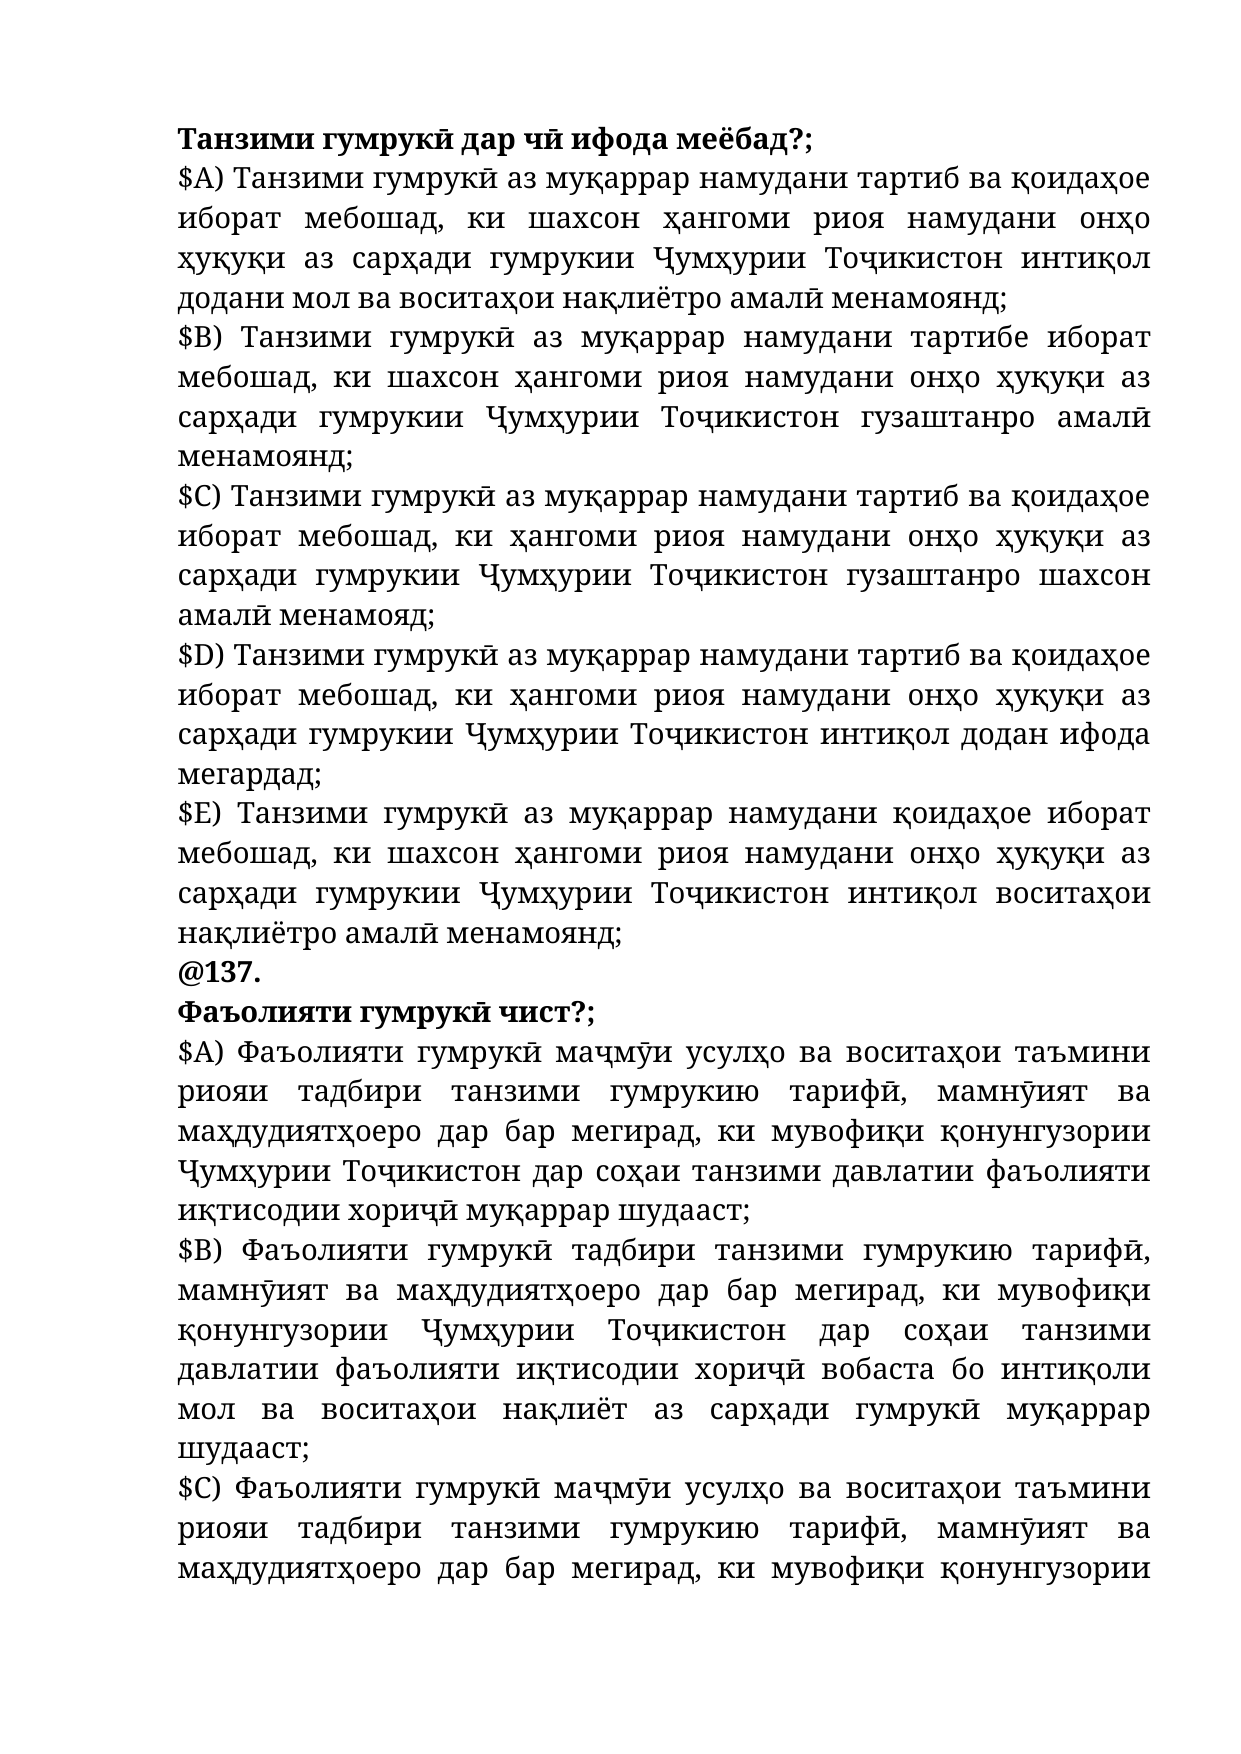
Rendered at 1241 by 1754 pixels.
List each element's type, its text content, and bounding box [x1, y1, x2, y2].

text $B) Танзими гумрукӣ аз муқаррар намудани тартибе иборат мебошад, ки шахсон ҳангоми риоя намудани онҳо ҳуқуқи аз сарҳади гумрукии Ҷумҳурии Тоҷикистон гузаштанро амалӣ менамоянд; [177, 317, 1152, 475]
text Фаъолияти гумрукӣ чист?; [177, 991, 1152, 1031]
text $B) Фаъолияти гумрукӣ тадбири танзими гумрукию тарифӣ, мамнӯият ва маҳдудиятҳоеро дар бар мегирад, ки мувофиқи қонунгузории Ҷумҳурии Тоҷикистон дар соҳаи танзими давлатии фаъолияти иқтисодии хориҷӣ вобаста бо интиқоли мол ва воситаҳои нақлиёт аз сарҳади гумрукӣ муқаррар шудааст; [177, 1229, 1152, 1467]
text @137. [177, 952, 1152, 991]
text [177, 1467, 1152, 1587]
text $E) Танзими гумрукӣ аз муқаррар намудани қоидаҳое иборат мебошад, ки шахсон ҳангоми риоя намудани онҳо ҳуқуқи аз сарҳади гумрукии Ҷумҳурии Тоҷикистон интиқол воситаҳои нақлиётро амалӣ менамоянд; [177, 793, 1152, 952]
text $D) Танзими гумрукӣ аз муқаррар намудани тартиб ва қоидаҳое иборат мебошад, ки ҳангоми риоя намудани онҳо ҳуқуқи аз сарҳади гумрукии Ҷумҳурии Тоҷикистон интиқол додан ифода мегардад; [177, 634, 1152, 793]
text Танзими гумрукӣ дар чӣ ифода меёбад?; [177, 118, 1152, 158]
text $A) Танзими гумрукӣ аз муқаррар намудани тартиб ва қоидаҳое иборат мебошад, ки шахсон ҳангоми риоя намудани онҳо ҳуқуқи аз сарҳади гумрукии Ҷумҳурии Тоҷикистон интиқол додани мол ва воситаҳои нақлиётро амалӣ менамоянд; [177, 158, 1152, 317]
text $C) Танзими гумрукӣ аз муқаррар намудани тартиб ва қоидаҳое иборат мебошад, ки ҳангоми риоя намудани онҳо ҳуқуқи аз сарҳади гумрукии Ҷумҳурии Тоҷикистон гузаштанро шахсон амалӣ менамояд; [177, 475, 1152, 634]
text $A) Фаъолияти гумрукӣ маҷмӯи усулҳо ва воситаҳои таъмини риояи тадбири танзими гумрукию тарифӣ, мамнӯият ва маҳдудиятҳоеро дар бар мегирад, ки мувофиқи қонунгузории Ҷумҳурии Тоҷикистон дар соҳаи танзими давлатии фаъолияти иқтисодии хориҷӣ муқаррар шудааст; [177, 1031, 1152, 1229]
